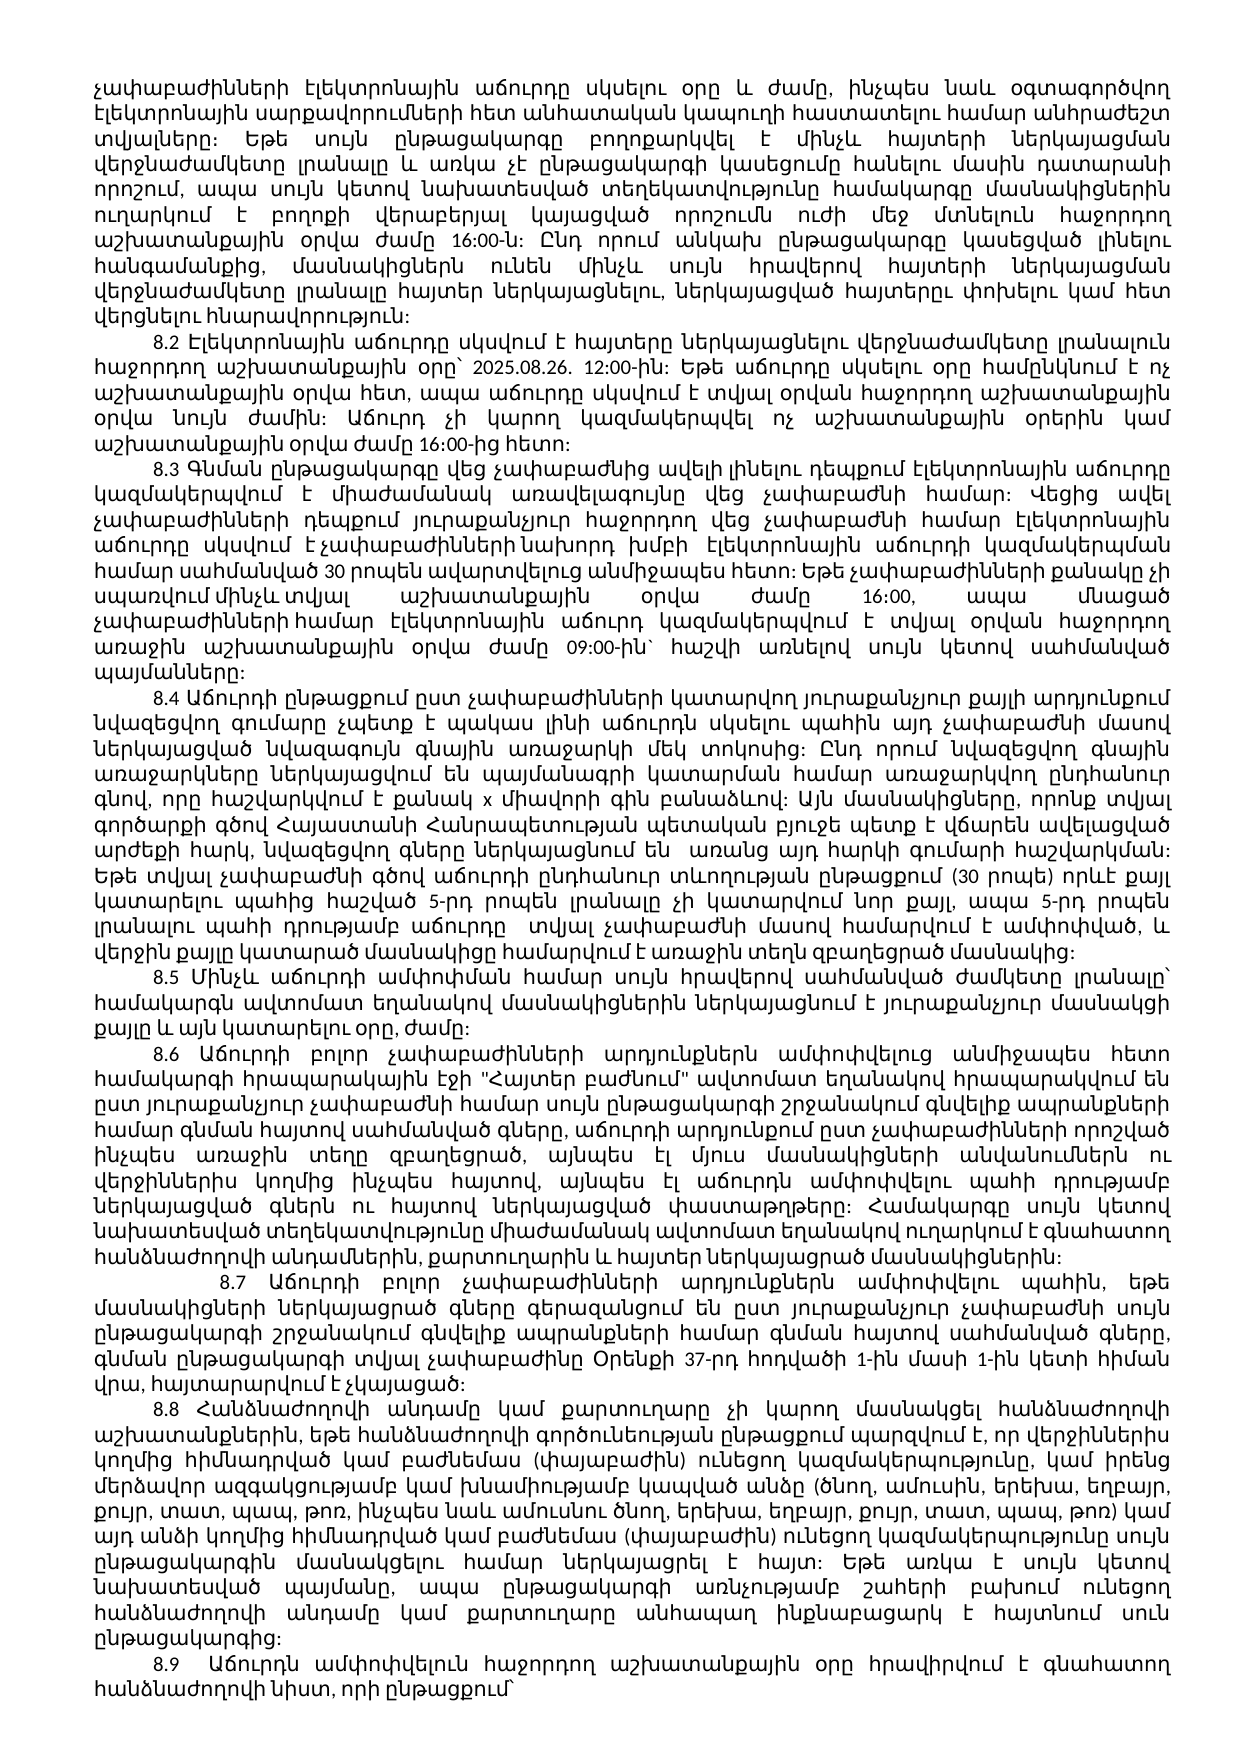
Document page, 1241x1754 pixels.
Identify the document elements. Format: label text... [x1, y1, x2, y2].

text 8.3 Գնման ընթացակարգը վեց չափաբաժնից ավելի լինելու դեպքում էլեկտրոնային աճուրդը կազմակերպվում է միաժամանակ առավելագույնը վեց չափաբաժնի համար: Վեցից ավել չափաբաժինների դեպքում յուրաքանչյուր հաջորդող վեց չափաբաժնի համար էլեկտրոնային աճուրդը սկսվում է չափաբաժինների նախորդ խմբի էլեկտրոնային աճուրդի կազմակերպման համար սահմանված 30 րոպեն ավարտվելուց անմիջապես հետո: Եթե չափաբաժինների քանակը չի սպառվում մինչև տվյալ աշխատանքային օրվա ժամը 16։00, ապա մնացած չափաբաժինների համար էլեկտրոնային աճուրդ կազմակերպվում է տվյալ օրվան հաջորդող առաջին աշխատանքային օրվա ժամը 09:00-ին` հաշվի առնելով սույն կետով սահմանված պայմանները: [94, 456, 1171, 685]
text 8.4 Աճուրդի ընթացքում ըստ չափաբաժինների կատարվող յուրաքանչյուր քայլի արդյունքում նվազեցվող գումարը չպետք է պակաս լինի աճուրդն սկսելու պահին այդ չափաբաժնի մասով ներկայացված նվազագույն գնային առաջարկի մեկ տոկոսից: Ընդ որում նվազեցվող գնային առաջարկները ներկայացվում են պայմանագրի կատարման համար առաջարկվող ընդհանուր գնով, որը հաշվարկվում է քանակ x միավորի գին բանաձևով: Այն մասնակիցները, որոնք տվյալ գործարքի գծով Հայաստանի Հանրապետության պետական բյուջե պետք է վճարեն ավելացված արժեքի հարկ, նվազեցվող գները ներկայացնում են առանց այդ հարկի գումարի հաշվարկման: Եթե տվյալ չափաբաժնի գծով աճուրդի ընդհանուր տևողության ընթացքում (30 րոպե) որևէ քայլ կատարելու պահից հաշված 5-րդ րոպեն լրանալը չի կատարվում նոր քայլ, ապա 5-րդ րոպեն լրանալու պահի դրությամբ աճուրդը տվյալ չափաբաժնի մասով համարվում է ամփոփված, և վերջին քայլը կատարած մասնակիցը համարվում է առաջին տեղն զբաղեցրած մասնակից: [94, 685, 1171, 964]
text 8.5 Մինչև աճուրդի ամփոփման համար սույն հրավերով սահմանված ժամկետը լրանալը՝ համակարգն ավտոմատ եղանակով մասնակիցներին ներկայացնում է յուրաքանչյուր մասնակցի քայլը և այն կատարելու օրը, ժամը: [94, 964, 1171, 1041]
text 8.7 Աճուրդի բոլոր չափաբաժինների արդյունքներն ամփոփվելու պահին, եթե մասնակիցների ներկայացրած գները գերազանցում են ըստ յուրաքանչյուր չափաբաժնի սույն ընթացակարգի շրջանակում գնվելիք ապրանքների համար գնման հայտով սահմանված գները, գնման ընթացակարգի տվյալ չափաբաժինը Օրենքի 37-րդ հոդվածի 1-ին մասի 1-ին կետի հիման վրա, հայտարարվում է չկայացած: [94, 1269, 1171, 1397]
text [94, 75, 1171, 329]
text 8.8 Հանձնաժողովի անդամը կամ քարտուղարը չի կարող մասնակցել հանձնաժողովի աշխատանքներին, եթե հանձնաժողովի գործունեության ընթացքում պարզվում է, որ վերջիններիս կողմից հիմնադրված կամ բաժնեմաս (փայաբաժին) ունեցող կազմակերպությունը, կամ իրենց մերձավոր ազգակցությամբ կամ խնամիությամբ կապված անձը (ծնող, ամուսին, երեխա, եղբայր, քույր, տատ, պապ, թոռ, ինչպես նաև ամուսնու ծնող, երեխա, եղբայր, քույր, տատ, պապ, թոռ) կամ այդ անձի կողմից հիմնադրված կամ բաժնեմաս (փայաբաժին) ունեցող կազմակերպությունը սույն ընթացակարգին մասնակցելու համար ներկայացրել է հայտ: Եթե առկա է սույն կետով նախատեսված պայմանը, ապա ընթացակարգի առնչությամբ շահերի բախում ունեցող հանձնաժողովի անդամը կամ քարտուղարը անհապաղ ինքնաբացարկ է հայտնում սուն ընթացակարգից: [94, 1397, 1171, 1651]
text 8.2 Էլեկտրոնային աճուրդը սկսվում է հայտերը ներկայացնելու վերջնաժամկետը լրանալուն հաջորդող աշխատանքային օրը՝ 2025.08.26. 12:00 -ին: Եթե աճուրդը սկսելու օրը համընկնում է ոչ աշխատանքային օրվա հետ, ապա աճուրդը սկսվում է տվյալ օրվան հաջորդող աշխատանքային օրվա նույն ժամին: Աճուրդ չի կարող կազմակերպվել ոչ աշխատանքային օրերին կամ աշխատանքային օրվա ժամը 16։00-ից հետո: [94, 329, 1171, 456]
text 8.6 Աճուրդի բոլոր չափաբաժինների արդյունքներն ամփոփվելուց անմիջապես հետո համակարգի հրապարակային էջի "Հայտեր բաժնում" ավտոմատ եղանակով հրապարակվում են ըստ յուրաքանչյուր չափաբաժնի համար սույն ընթացակարգի շրջանակում գնվելիք ապրանքների համար գնման հայտով սահմանված գները, աճուրդի արդյունքում ըստ չափաբաժինների որոշված ինչպես առաջին տեղը զբաղեցրած, այնպես էլ մյուս մասնակիցների անվանումներն ու վերջիններիս կողմից ինչպես հայտով, այնպես էլ աճուրդն ամփոփվելու պահի դրությամբ ներկայացված գներն ու հայտով ներկայացված փաստաթղթերը: Համակարգը սույն կետով նախատեսված տեղեկատվությունը միաժամանակ ավտոմատ եղանակով ուղարկում է գնահատող հանձնաժողովի անդամներին, քարտուղարին և հայտեր ներկայացրած մասնակիցներին: [94, 1041, 1171, 1269]
text 8.9 Աճուրդն ամփոփվելուն հաջորդող աշխատանքային օրը հրավիրվում է գնահատող հանձնաժողովի նիստ, որի ընթացքում՝ [94, 1651, 1171, 1702]
